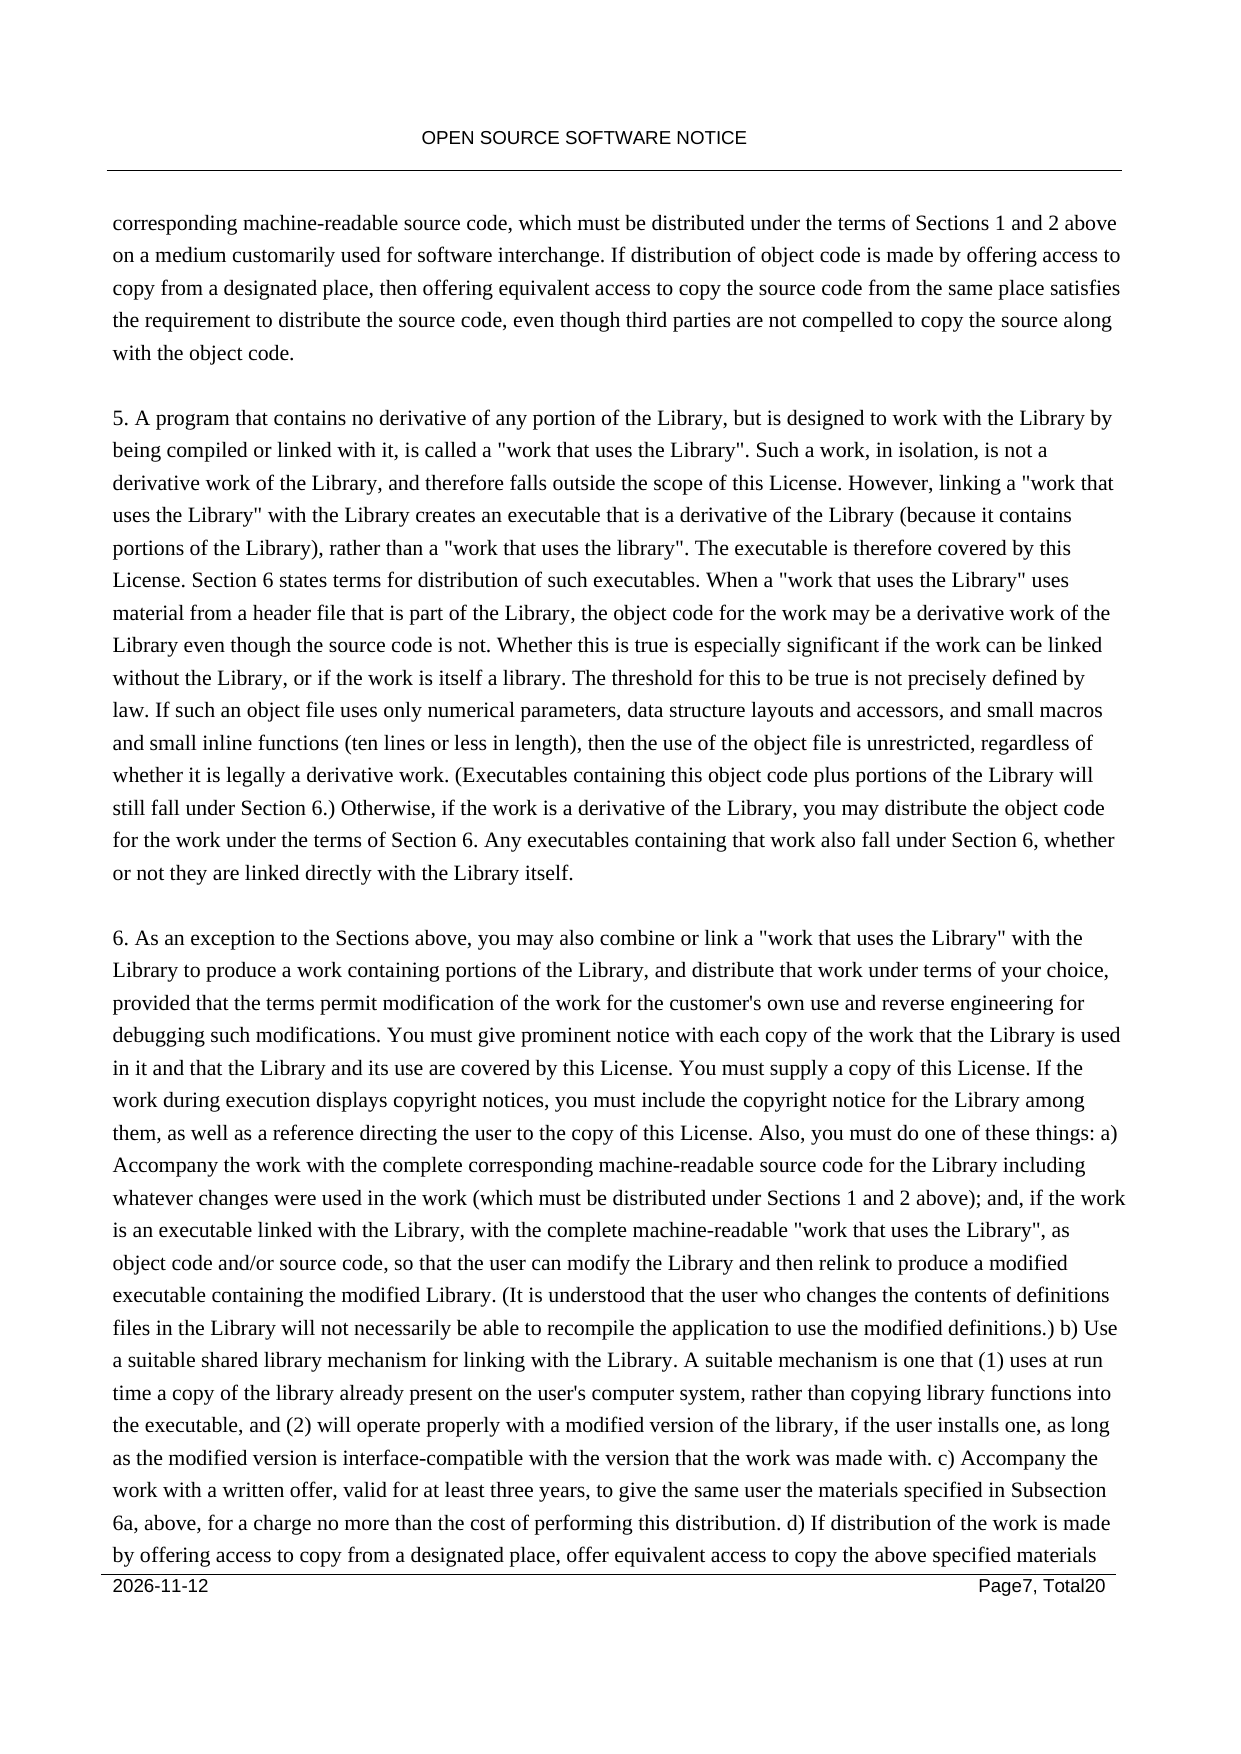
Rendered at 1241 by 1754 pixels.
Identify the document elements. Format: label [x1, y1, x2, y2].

text [112, 206, 1128, 1571]
